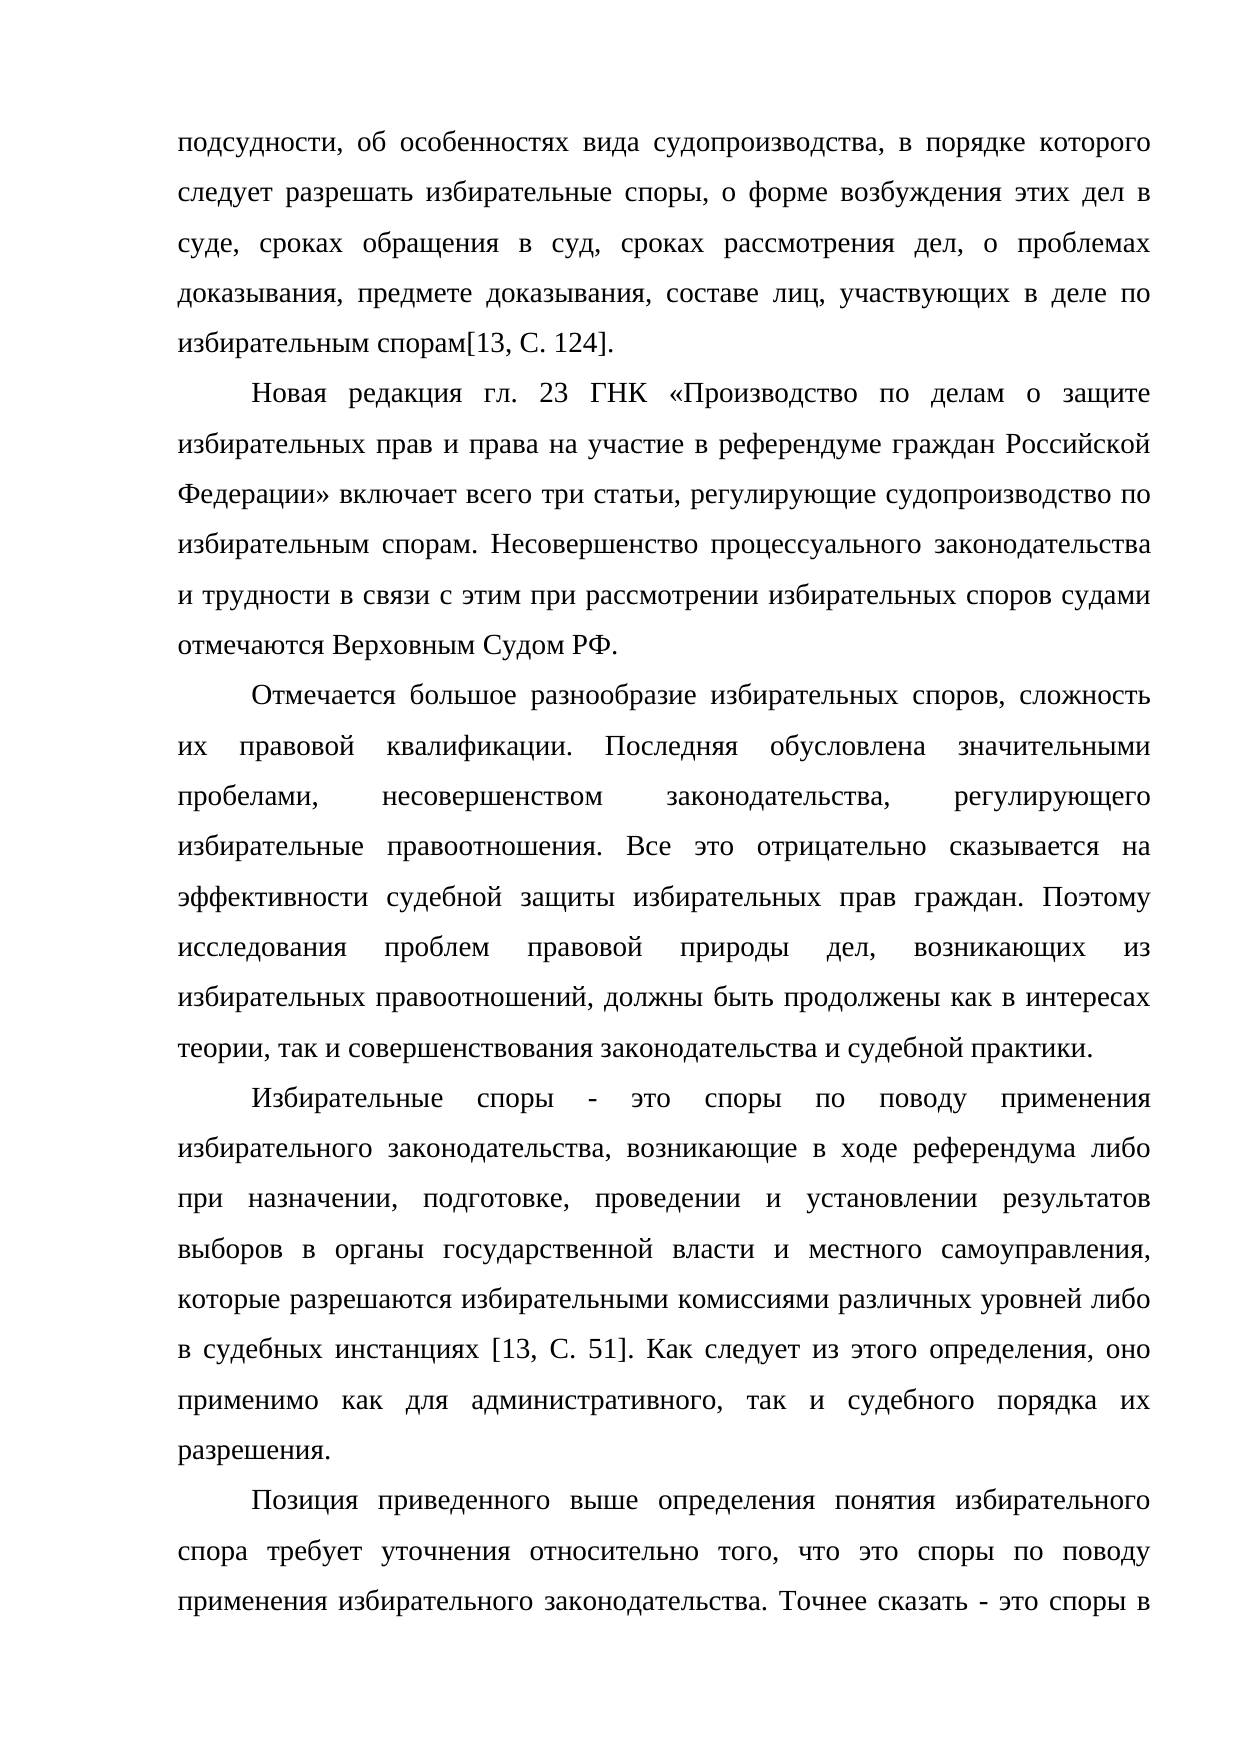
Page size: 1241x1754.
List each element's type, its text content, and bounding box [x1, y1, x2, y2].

text Новая редакция гл. 23 ГНК «Производство по делам о защите избирательных прав и права на участие в референдуме граждан Российской Федерации» включает всего три статьи, регулирующие судопроизводство по избирательным спорам. Несовершенство процессуального законодательства и трудности в связи с этим при рассмотрении избирательных споров судами отмечаются Верховным Судом РФ. [177, 376, 1152, 661]
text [177, 124, 1152, 359]
text Отмечается большое разнообразие избирательных споров, сложность их правовой квалификации. Последняя обусловлена значительными пробелами, несовершенством законодательства, регулирующего избирательные правоотношения. Все это отрицательно сказывается на эффективности судебной защиты избирательных прав граждан. Поэтому исследования проблем правовой природы дел, возникающих из избирательных правоотношений, должны быть продолжены как в интересах теории, так и совершенствования законодательства и судебной практики. [177, 677, 1152, 1063]
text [177, 1482, 1152, 1617]
text Избирательные споры - это споры по поводу применения избирательного законодательства, возникающие в ходе референдума либо при назначении, подготовке, проведении и установлении результатов выборов в органы государственной власти и местного самоуправления, которые разрешаются избирательными комиссиями различных уровней либо в судебных инстанциях [13, С. 51]. Как следует из этого определения, оно применимо как для административного, так и судебного порядка их разрешения. [177, 1080, 1152, 1466]
